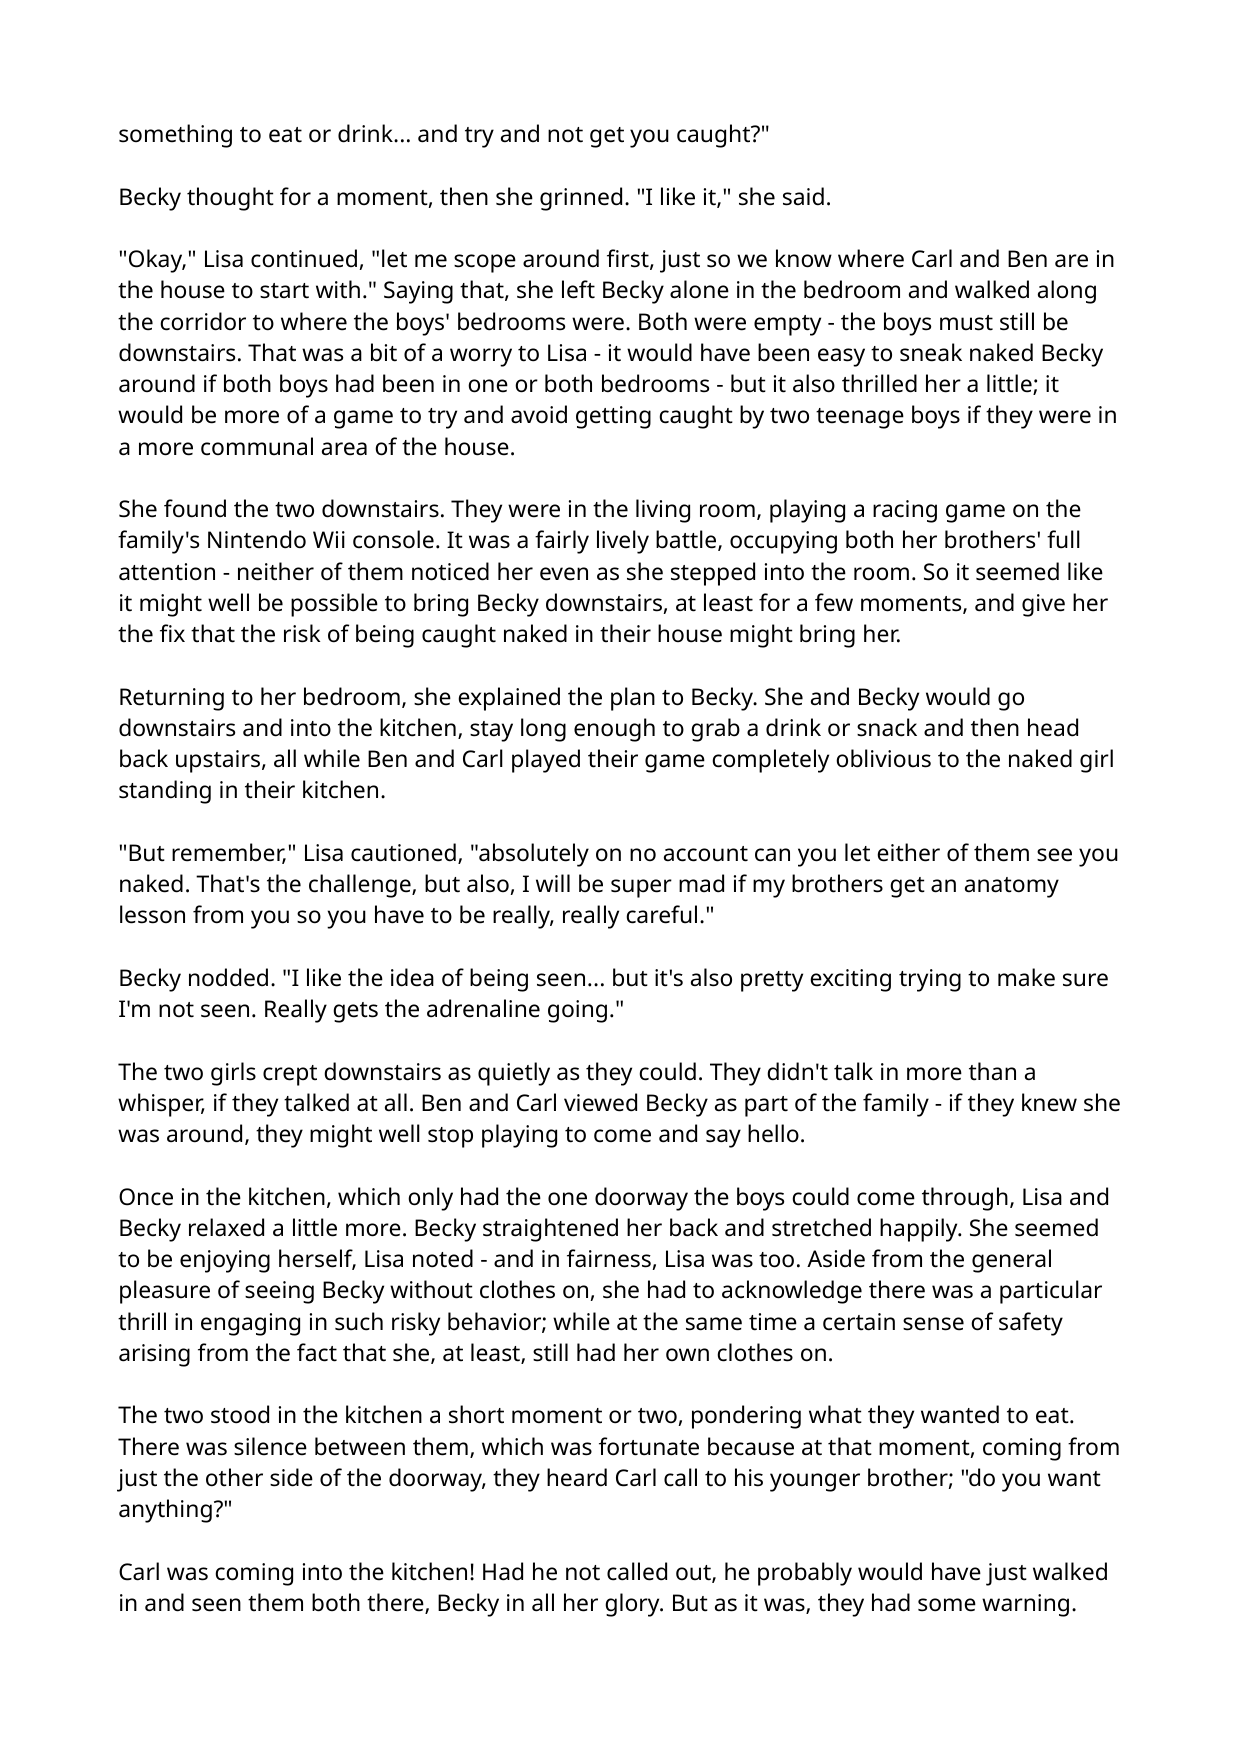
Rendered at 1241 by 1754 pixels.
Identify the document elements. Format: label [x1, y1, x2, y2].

text [118, 1181, 1122, 1618]
text [118, 118, 1122, 1149]
